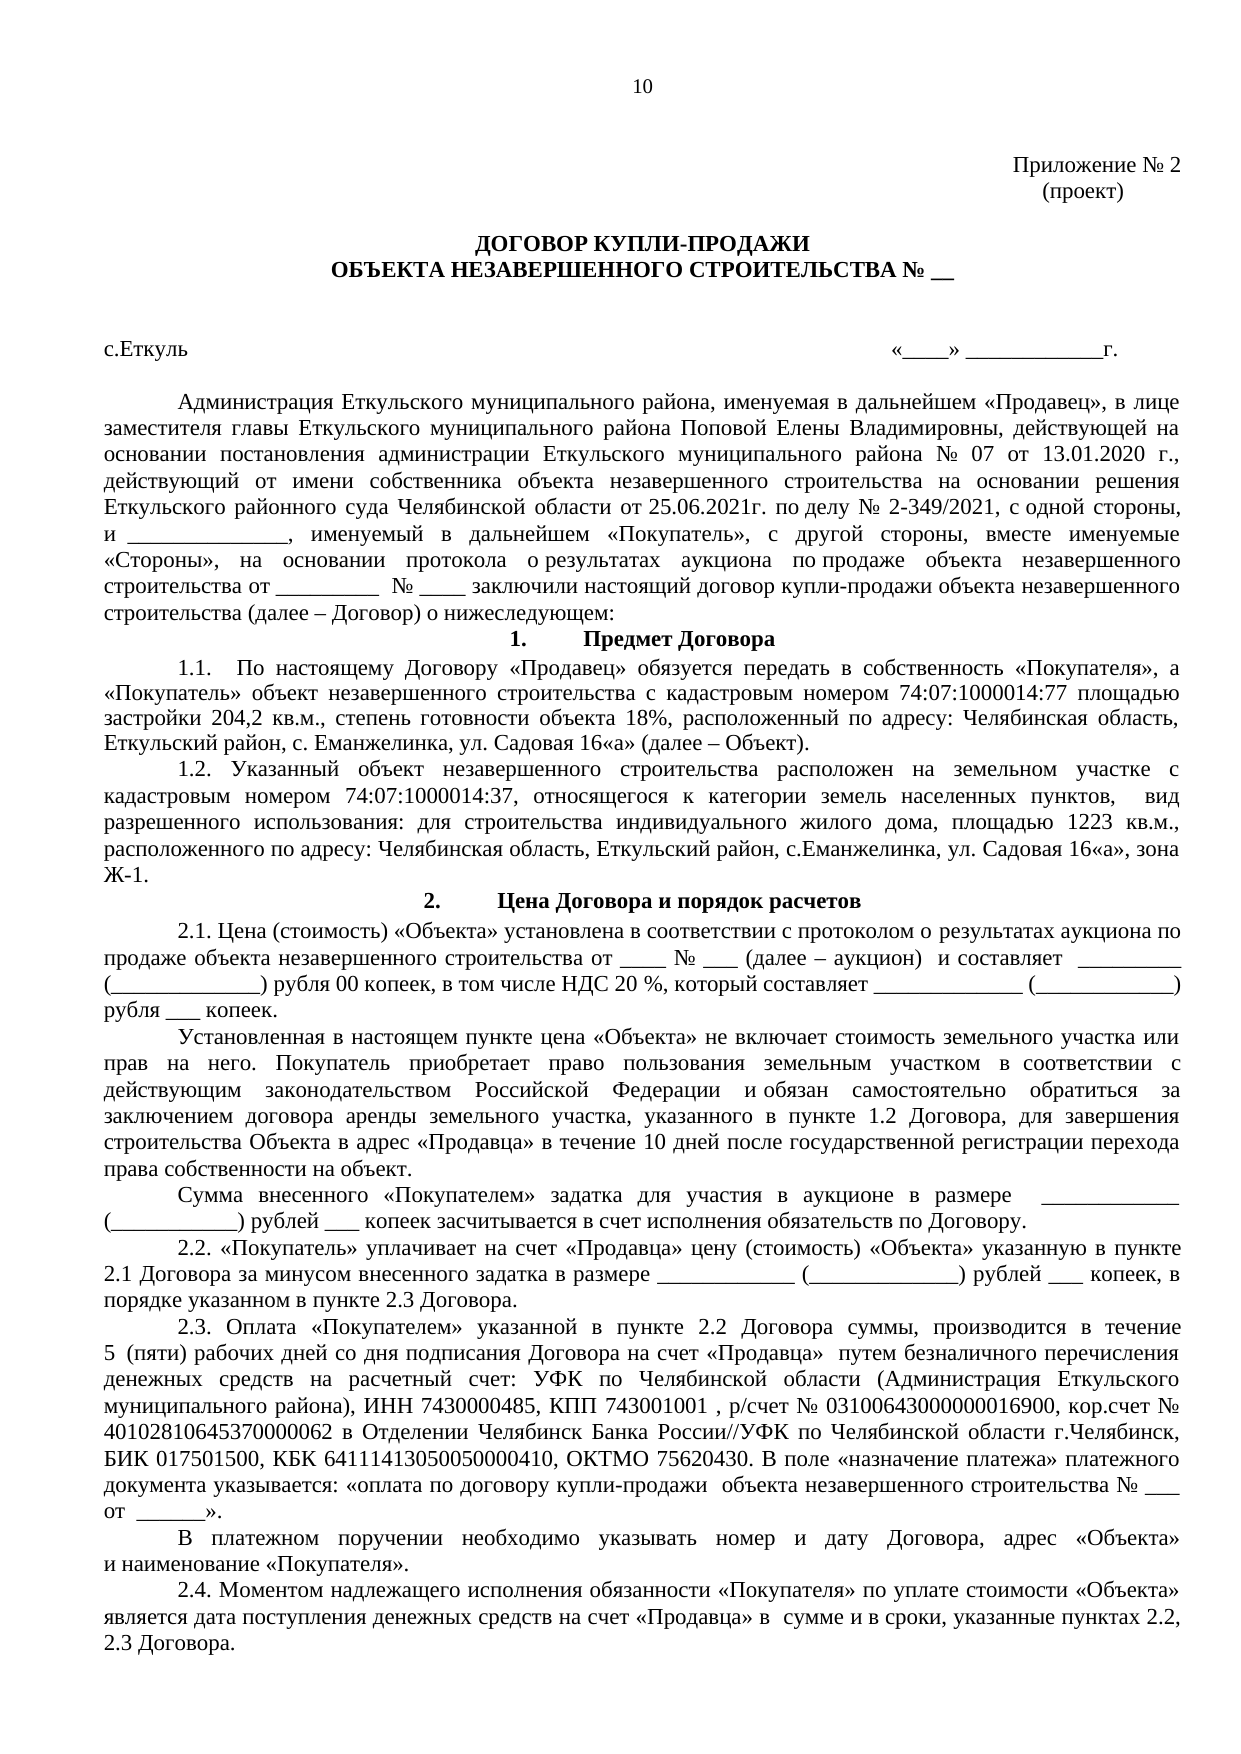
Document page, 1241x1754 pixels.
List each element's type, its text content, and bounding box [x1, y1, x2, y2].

text Приложение № 2 [103, 151, 1181, 177]
text 2.4. Моментом надлежащего исполнения обязанности «Покупателя» по уплате стоимости «Объекта» является дата поступления денежных средств на счет «Продавца» в сумме и в сроки, указанные пунктах 2.2, 2.3 Договора. [103, 1576, 1181, 1655]
list Цена Договора и порядок расчетов [103, 887, 1181, 914]
list По настоящему Договору «Продавец» обязуется передать в собственность «Покупателя», а «Покупатель» объект незавершенного строительства с кадастровым номером 74:07:1000014:77 площадью застройки 204,2 кв.м., степень готовности объекта 18%, расположенный по адресу: Челябинская область, Еткульский район, с. Еманжелинка, ул. Садовая 16«а» (далее – Объект). [103, 655, 1181, 756]
text Установленная в настоящем пункте цена «Объекта» не включает стоимость земельного участка или прав на него. Покупатель приобретает право пользования земельным участком в соответствии с действующим законодательством Российской Федерации и обязан самостоятельно обратиться за заключением договора аренды земельного участка, указанного в пункте 1.2 Договора, для завершения строительства Объекта в адрес «Продавца» в течение 10 дней после государственной регистрации перехода права собственности на объект. [103, 1023, 1181, 1181]
text 2.1. Цена (стоимость) «Объекта» установлена в соответствии с протоколом о результатах аукциона по продаже объекта незавершенного строительства от ____ № ___ (далее – аукцион) и составляет _________ (_____________) рубля 00 копеек, в том числе НДС 20 %, который составляет _____________ (____________) рубля ___ копеек. [103, 917, 1181, 1023]
list Предмет Договора [103, 625, 1181, 651]
text с.Еткуль «____» ____________г. [103, 335, 1181, 361]
text ОБЪЕКТА НЕЗАВЕРШЕННОГО СТРОИТЕЛЬСТВА № __ [103, 256, 1181, 282]
text Сумма внесенного «Покупателем» задатка для участия в аукционе в размере ____________ (___________) рублей ___ копеек засчитывается в счет исполнения обязательств по Договору. [103, 1181, 1181, 1234]
text ДОГОВОР КУПЛИ-ПРОДАЖИ [103, 230, 1181, 256]
text 2.2. «Покупатель» уплачивает на счет «Продавца» цену (стоимость) «Объекта» указанную в пункте 2.1 Договора за минусом внесенного задатка в размере ____________ (_____________) рублей ___ копеек, в порядке указанном в пункте 2.3 Договора. [103, 1234, 1181, 1313]
text Администрация Еткульского муниципального района, именуемая в дальнейшем «Продавец», в лице заместителя главы Еткульского муниципального района Поповой Елены Владимировны, действующей на основании постановления администрации Еткульского муниципального района № 07 от 13.01.2020 г., действующий от имени собственника объекта незавершенного строительства на основании решения Еткульского районного суда Челябинской области от 25.06.2021г. по делу № 2-349/2021, с одной стороны, и ______________, именуемый в дальнейшем «Покупатель», с другой стороны, вместе именуемые «Стороны», на основании протокола о результатах аукциона по продаже объекта незавершенного строительства от _________ № ____ заключили настоящий договор купли-продажи объекта незавершенного строительства (далее – Договор) о нижеследующем: [103, 388, 1181, 625]
text 1.2. Указанный объект незавершенного строительства расположен на земельном участке с кадастровым номером 74:07:1000014:37, относящегося к категории земель населенных пунктов, вид разрешенного использования: для строительства индивидуального жилого дома, площадью 1223 кв.м., расположенного по адресу: Челябинская область, Еткульский район, с.Еманжелинка, ул. Садовая 16«а», зона Ж-1. [103, 756, 1181, 887]
text 2.3. Оплата «Покупателем» указанной в пункте 2.2 Договора суммы, производится в течение 5 (пяти) рабочих дней со дня подписания Договора на счет «Продавца» путем безналичного перечисления денежных средств на расчетный счет: УФК по Челябинской области (Администрация Еткульского муниципального района), ИНН 7430000485, КПП 743001001 , р/счет № 03100643000000016900, кор.счет № 40102810645370000062 в Отделении Челябинск Банка России//УФК по Челябинской области г.Челябинск, БИК 017501500, КБК 64111413050050000410, ОКТМО 75620430. В поле «назначение платежа» платежного документа указывается: «оплата по договору купли-продажи объекта незавершенного строительства № ___ от ______». [103, 1313, 1181, 1524]
text (проект) [103, 177, 1181, 203]
text В платежном поручении необходимо указывать номер и дату Договора, адрес «Объекта» и наименование «Покупателя». [103, 1524, 1181, 1576]
